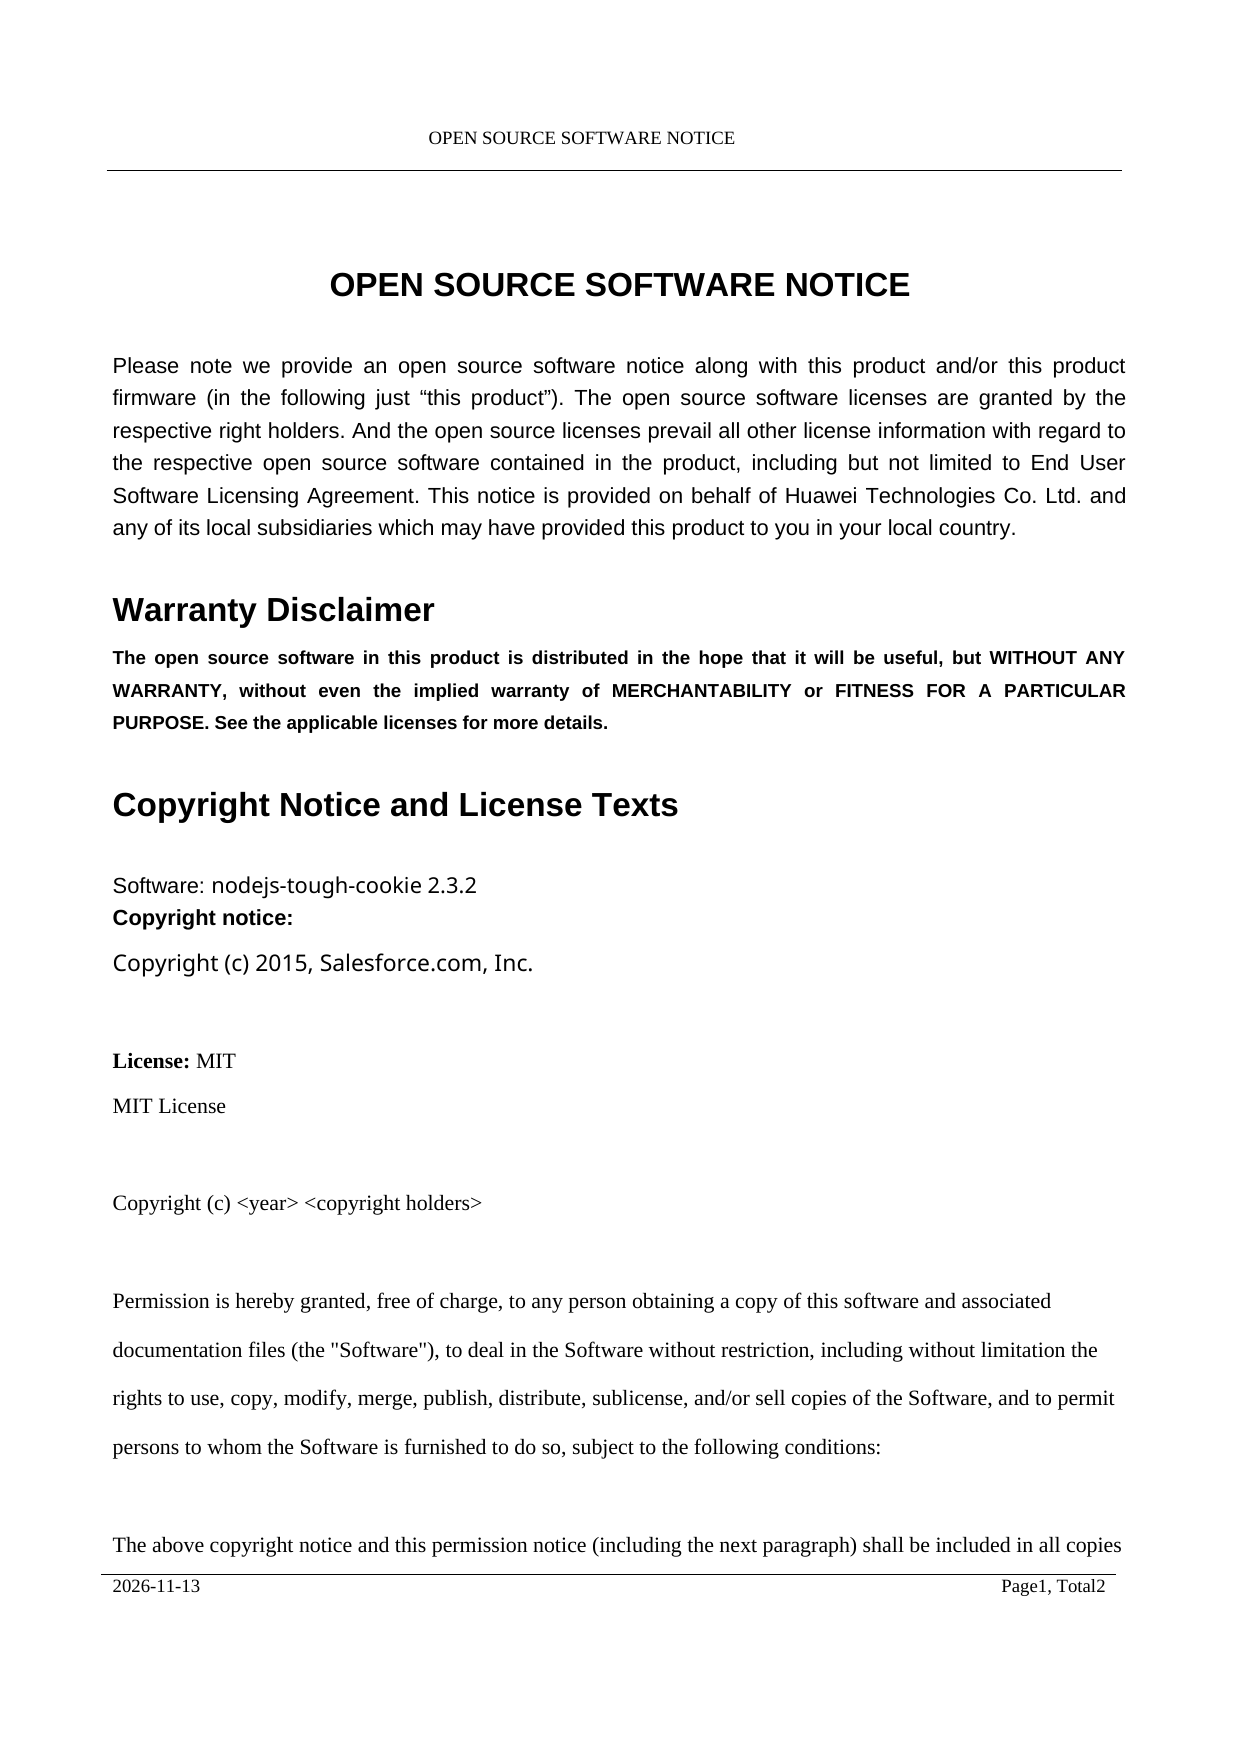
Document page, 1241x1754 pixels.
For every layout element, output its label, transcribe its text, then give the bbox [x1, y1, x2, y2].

text Copyright Notice and License Texts [112, 771, 1128, 836]
text OPEN SOURCE SOFTWARE NOTICE [112, 251, 1128, 316]
text Software: nodejs-tough-cookie 2.3.2 [112, 869, 1128, 901]
text Please note we provide an open source software notice along with this product and/or this product firmware (in the following just “this product”). The open source software licenses are granted by the respective right holders. And the open source licenses prevail all other license information with regard to the respective open source software contained in the product, including but not limited to End User Software Licensing Agreement. This notice is provided on behalf of Huawei Technologies Co. Ltd. and any of its local subsidiaries which may have provided this product to you in your local country. [112, 349, 1128, 544]
text Warranty Disclaimer [112, 576, 1128, 641]
text Copyright notice: [112, 901, 1128, 934]
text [112, 1089, 1128, 1560]
text Copyright (c) 2015, Salesforce.com, Inc. [112, 947, 1128, 1028]
text License: MIT [112, 1044, 1128, 1077]
text The open source software in this product is distributed in the hope that it will be useful, but WITHOUT ANY WARRANTY, without even the implied warranty of MERCHANTABILITY or FITNESS FOR A PARTICULAR PURPOSE. See the applicable licenses for more details. [112, 641, 1128, 739]
